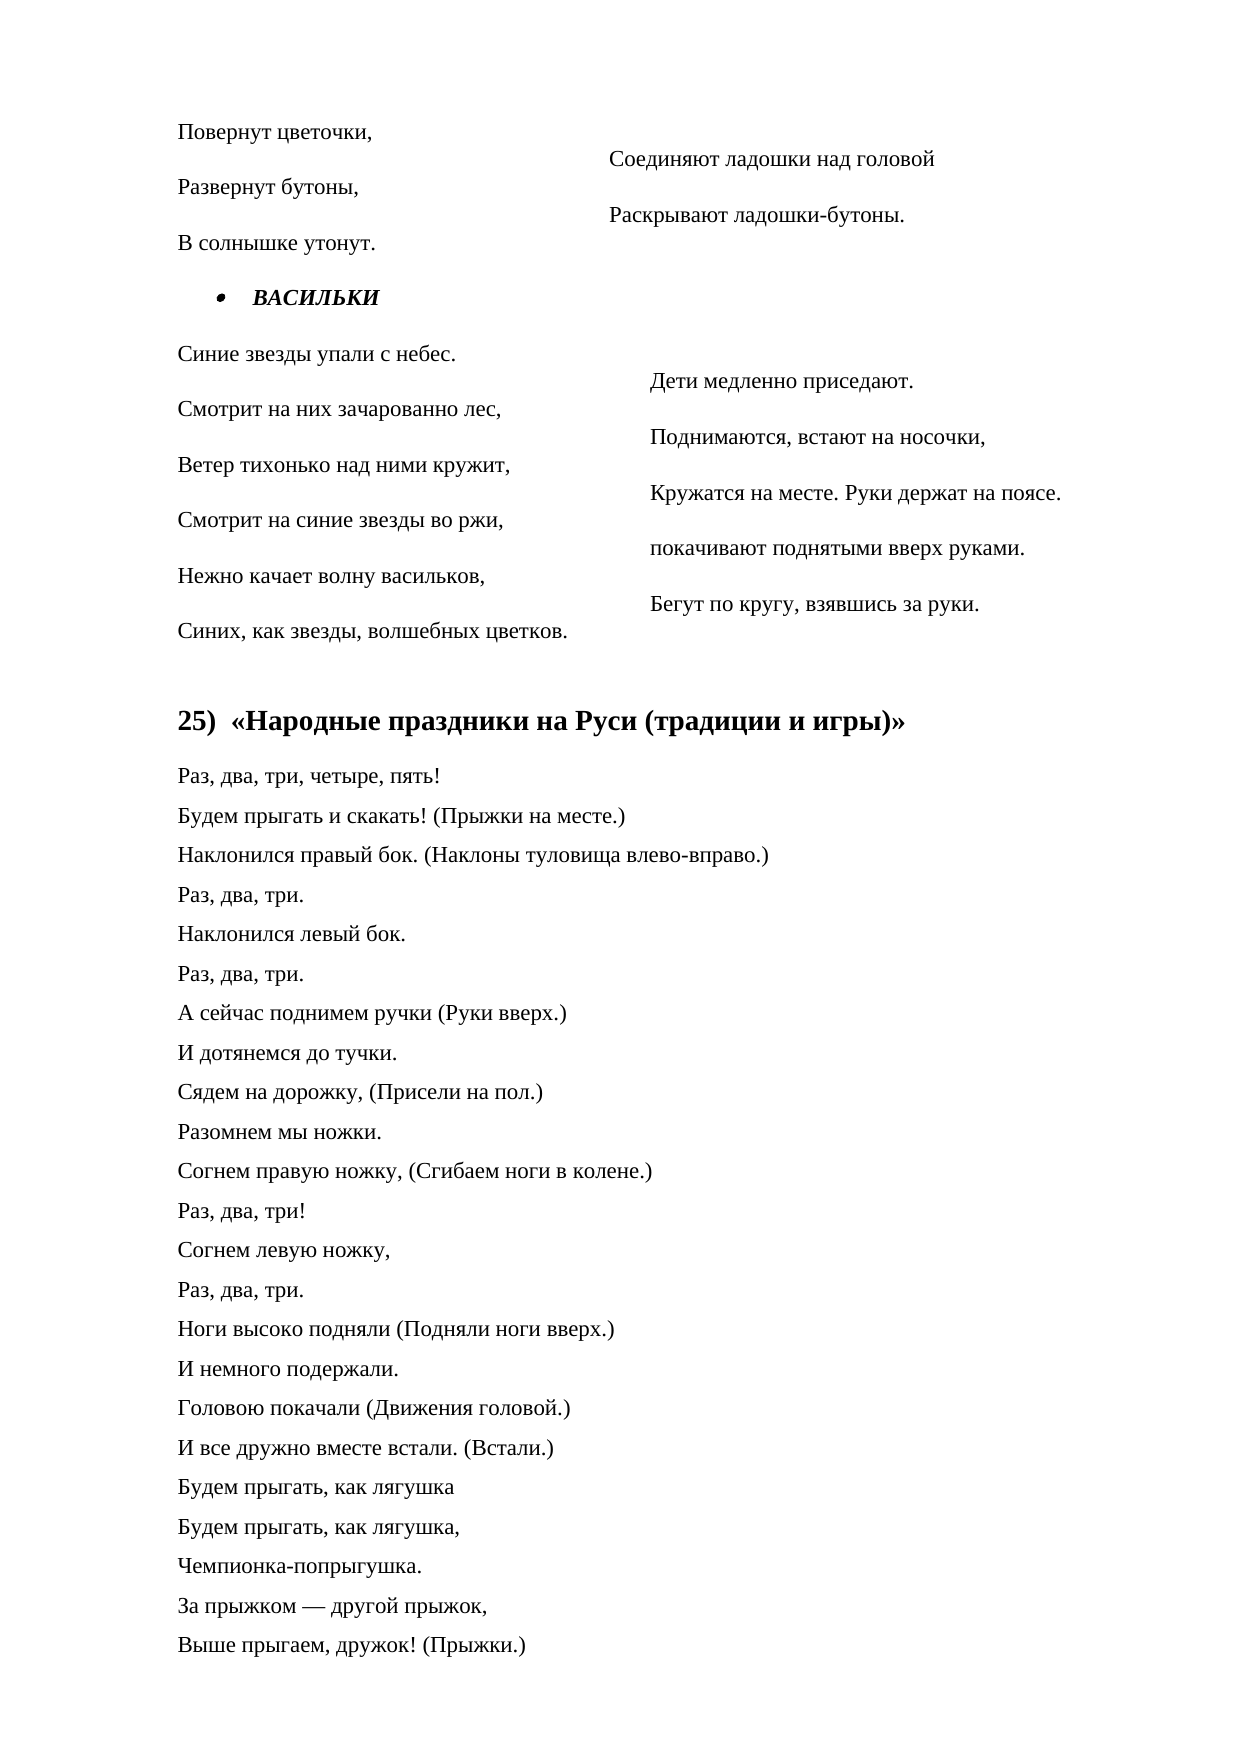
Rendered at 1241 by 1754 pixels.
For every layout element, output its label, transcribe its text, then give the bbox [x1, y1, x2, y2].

table_header Синие звезды упали с небес. Смотрит на них зачарованно лес, Ветер тихонько над ними кружит, Смотрит на синие звезды во ржи, Нежно качает волну васильков, Синих, как звезды, волшебных цветков. [177, 340, 650, 644]
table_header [532, 89, 1055, 255]
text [177, 763, 1152, 1657]
table_header Дети медленно приседают. Поднимаются, встают на носочки, Кружатся на месте. Руки держат на поясе. покачивают поднятыми вверх руками. Бегут по кругу, взявшись за руки. [650, 340, 1062, 644]
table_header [177, 89, 532, 255]
text 25) «Народные праздники на Руси (традиции и игры)» [177, 703, 1152, 737]
list ВАСИЛЬКИ [215, 284, 1152, 311]
